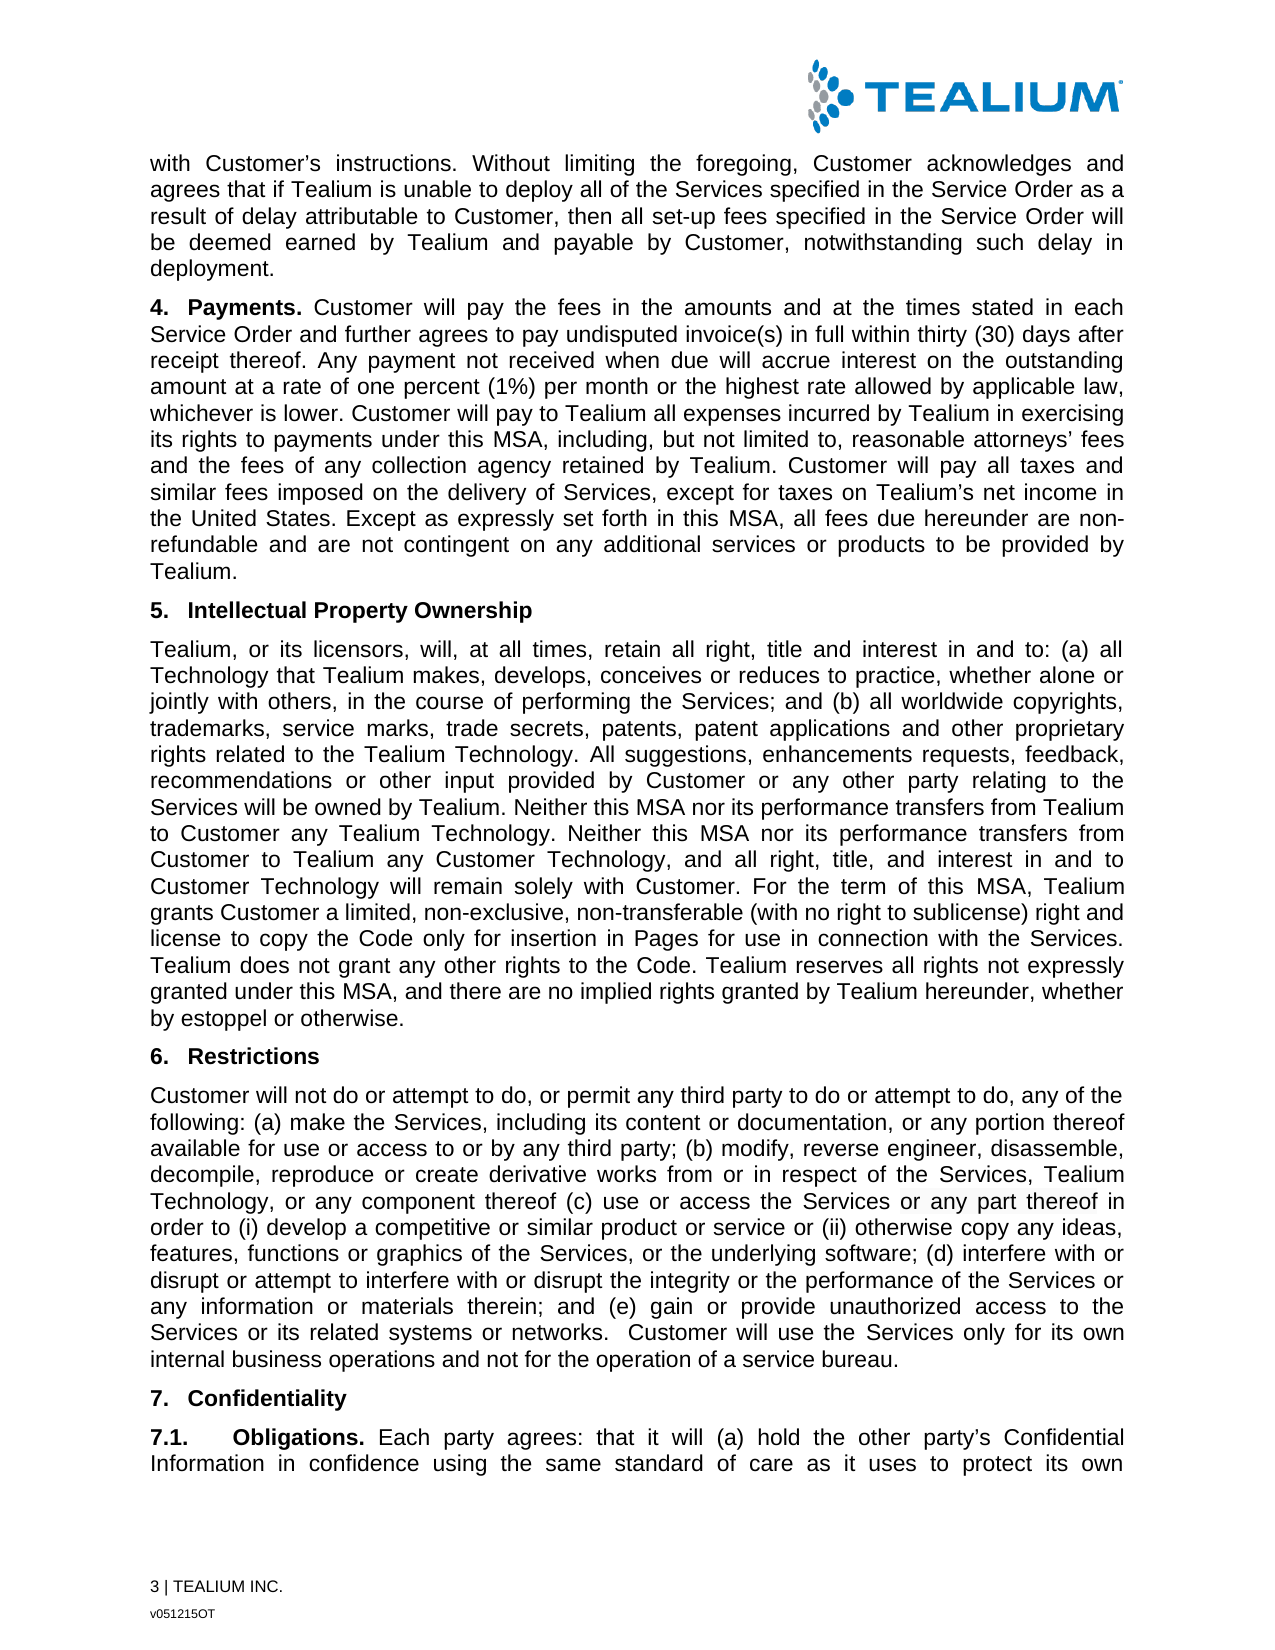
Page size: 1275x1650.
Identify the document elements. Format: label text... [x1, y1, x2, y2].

list Payments. Customer will pay the fees in the amounts and at the times stated in each Service Order and further agrees to pay undisputed invoice(s) in full within thirty (30) days after receipt thereof. Any payment not received when due will accrue interest on the outstanding amount at a rate of one percent (1%) per month or the highest rate allowed by applicable law, whichever is lower. Customer will pay to Tealium all expenses incurred by Tealium in exercising its rights to payments under this MSA, including, but not limited to, reasonable attorneys’ fees and the fees of any collection agency retained by Tealium. Customer will pay all taxes and similar fees imposed on the delivery of Services, except for taxes on Tealium’s net income in the United States. Except as expressly set forth in this MSA, all fees due hereunder are non-refundable and are not contingent on any additional services or products to be provided by Tealium. [150, 294, 1125, 584]
text Tealium, or its licensors, will, at all times, retain all right, title and interest in and to: (a) all Technology that Tealium makes, develops, conceives or reduces to practice, whether alone or jointly with others, in the course of performing the Services; and (b) all worldwide copyrights, trademarks, service marks, trade secrets, patents, patent applications and other proprietary rights related to the Tealium Technology. All suggestions, enhancements requests, feedback, recommendations or other input provided by Customer or any other party relating to the Services will be owned by Tealium. Neither this MSA nor its performance transfers from Tealium to Customer any Tealium Technology. Neither this MSA nor its performance transfers from Customer to Tealium any Customer Technology, and all right, title, and interest in and to Customer Technology will remain solely with Customer. For the term of this MSA, Tealium grants Customer a limited, non-exclusive, non-transferable (with no right to sublicense) right and license to copy the Code only for insertion in Pages for use in connection with the Services. Tealium does not grant any other rights to the Code. Tealium reserves all rights not expressly granted under this MSA, and there are no implied rights granted by Tealium hereunder, whether by estoppel or otherwise. [150, 636, 1125, 1031]
list Intellectual Property Ownership [150, 597, 1125, 623]
list Restrictions [150, 1043, 1125, 1070]
text Customer will not do or attempt to do, or permit any third party to do or attempt to do, any of the following: (a) make the Services, including its content or documentation, or any portion thereof available for use or access to or by any third party; (b) modify, reverse engineer, disassemble, decompile, reproduce or create derivative works from or in respect of the Services, Tealium Technology, or any component thereof (c) use or access the Services or any part thereof in order to (i) develop a competitive or similar product or service or (ii) otherwise copy any ideas, features, functions or graphics of the Services, or the underlying software; (d) interfere with or disrupt or attempt to interfere with or disrupt the integrity or the performance of the Services or any information or materials therein; and (e) gain or provide unauthorized access to the Services or its related systems or networks. Customer will use the Services only for its own internal business operations and not for the operation of a service bureau. [150, 1082, 1125, 1372]
picture [804, 55, 1125, 138]
list Confidentiality [150, 1384, 1125, 1411]
